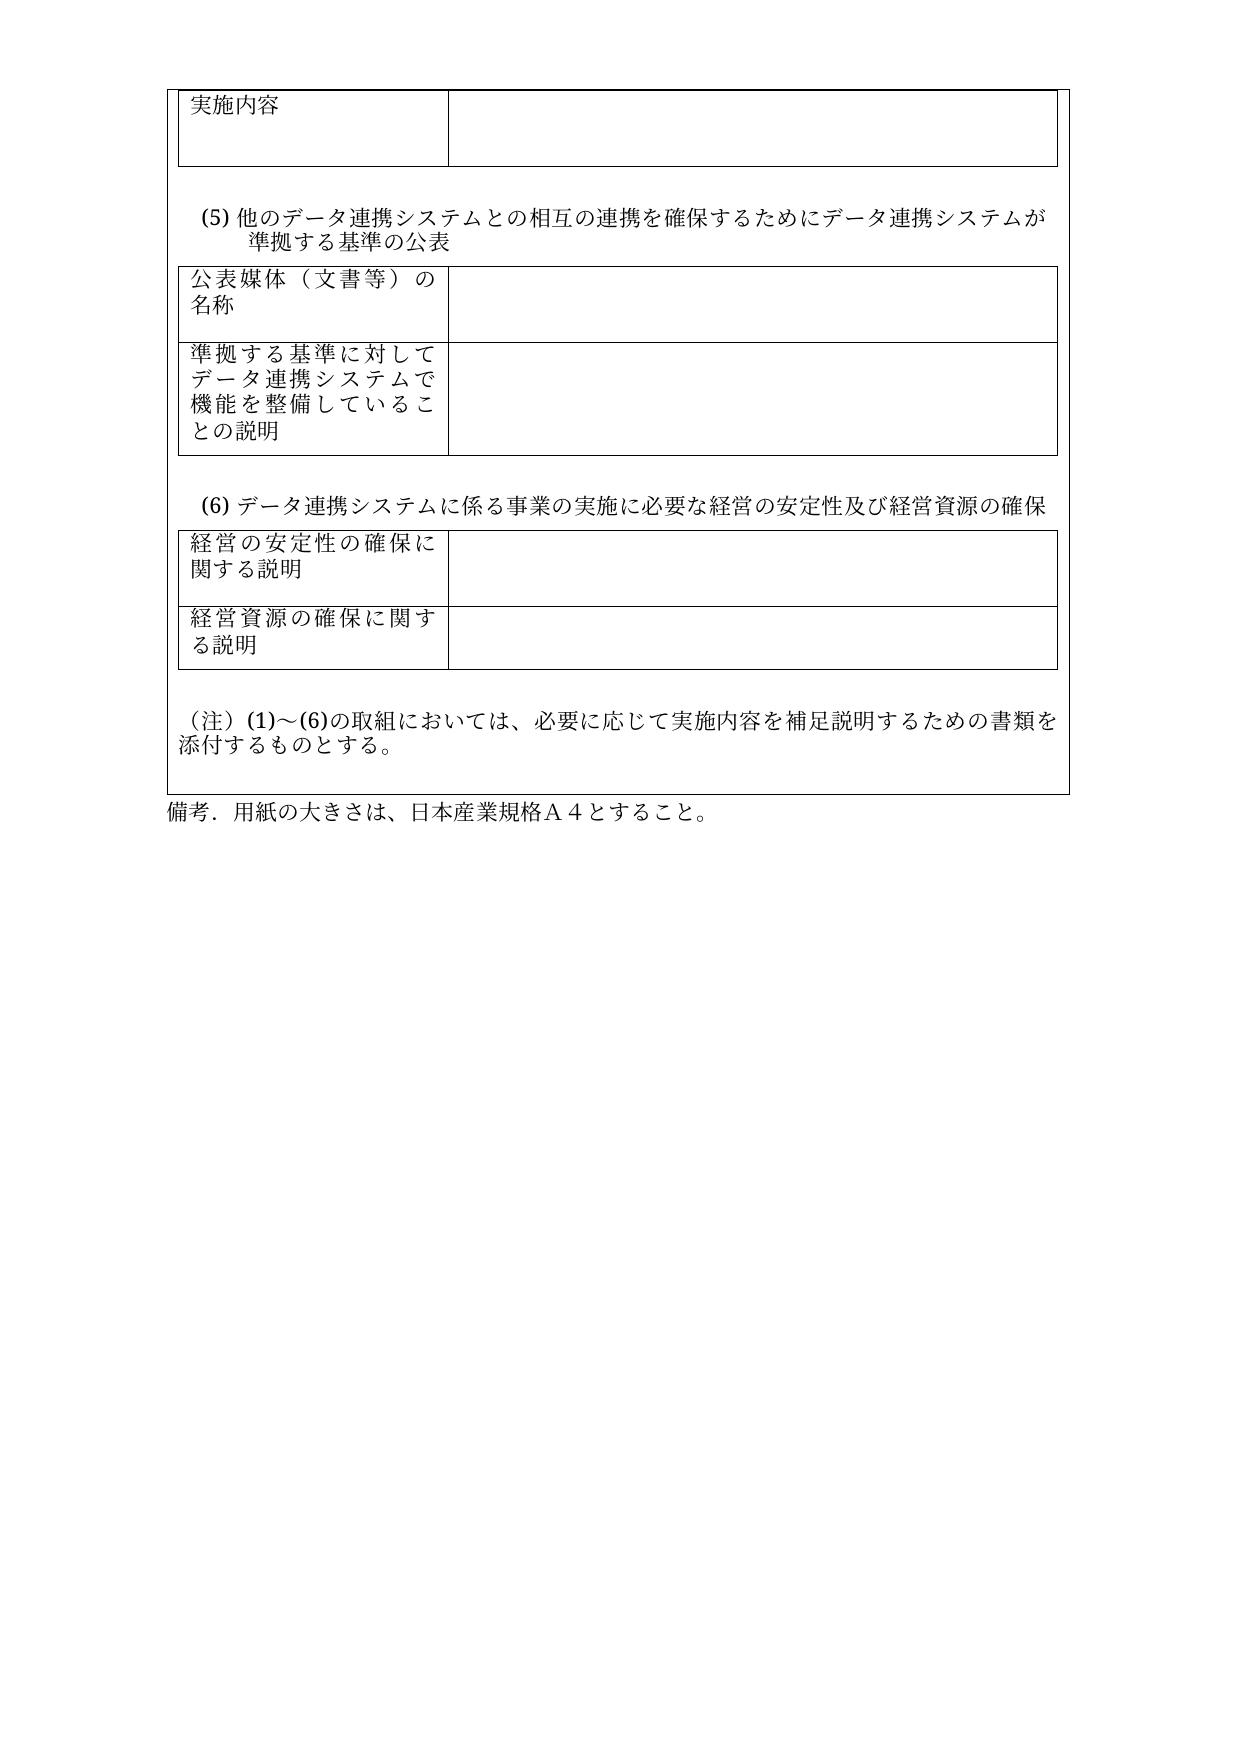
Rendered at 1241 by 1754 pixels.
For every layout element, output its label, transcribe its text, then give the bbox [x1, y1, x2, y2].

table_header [168, 90, 1069, 794]
text 備考．用紙の大きさは、日本産業規格Ａ４とすること。 [167, 795, 1070, 827]
